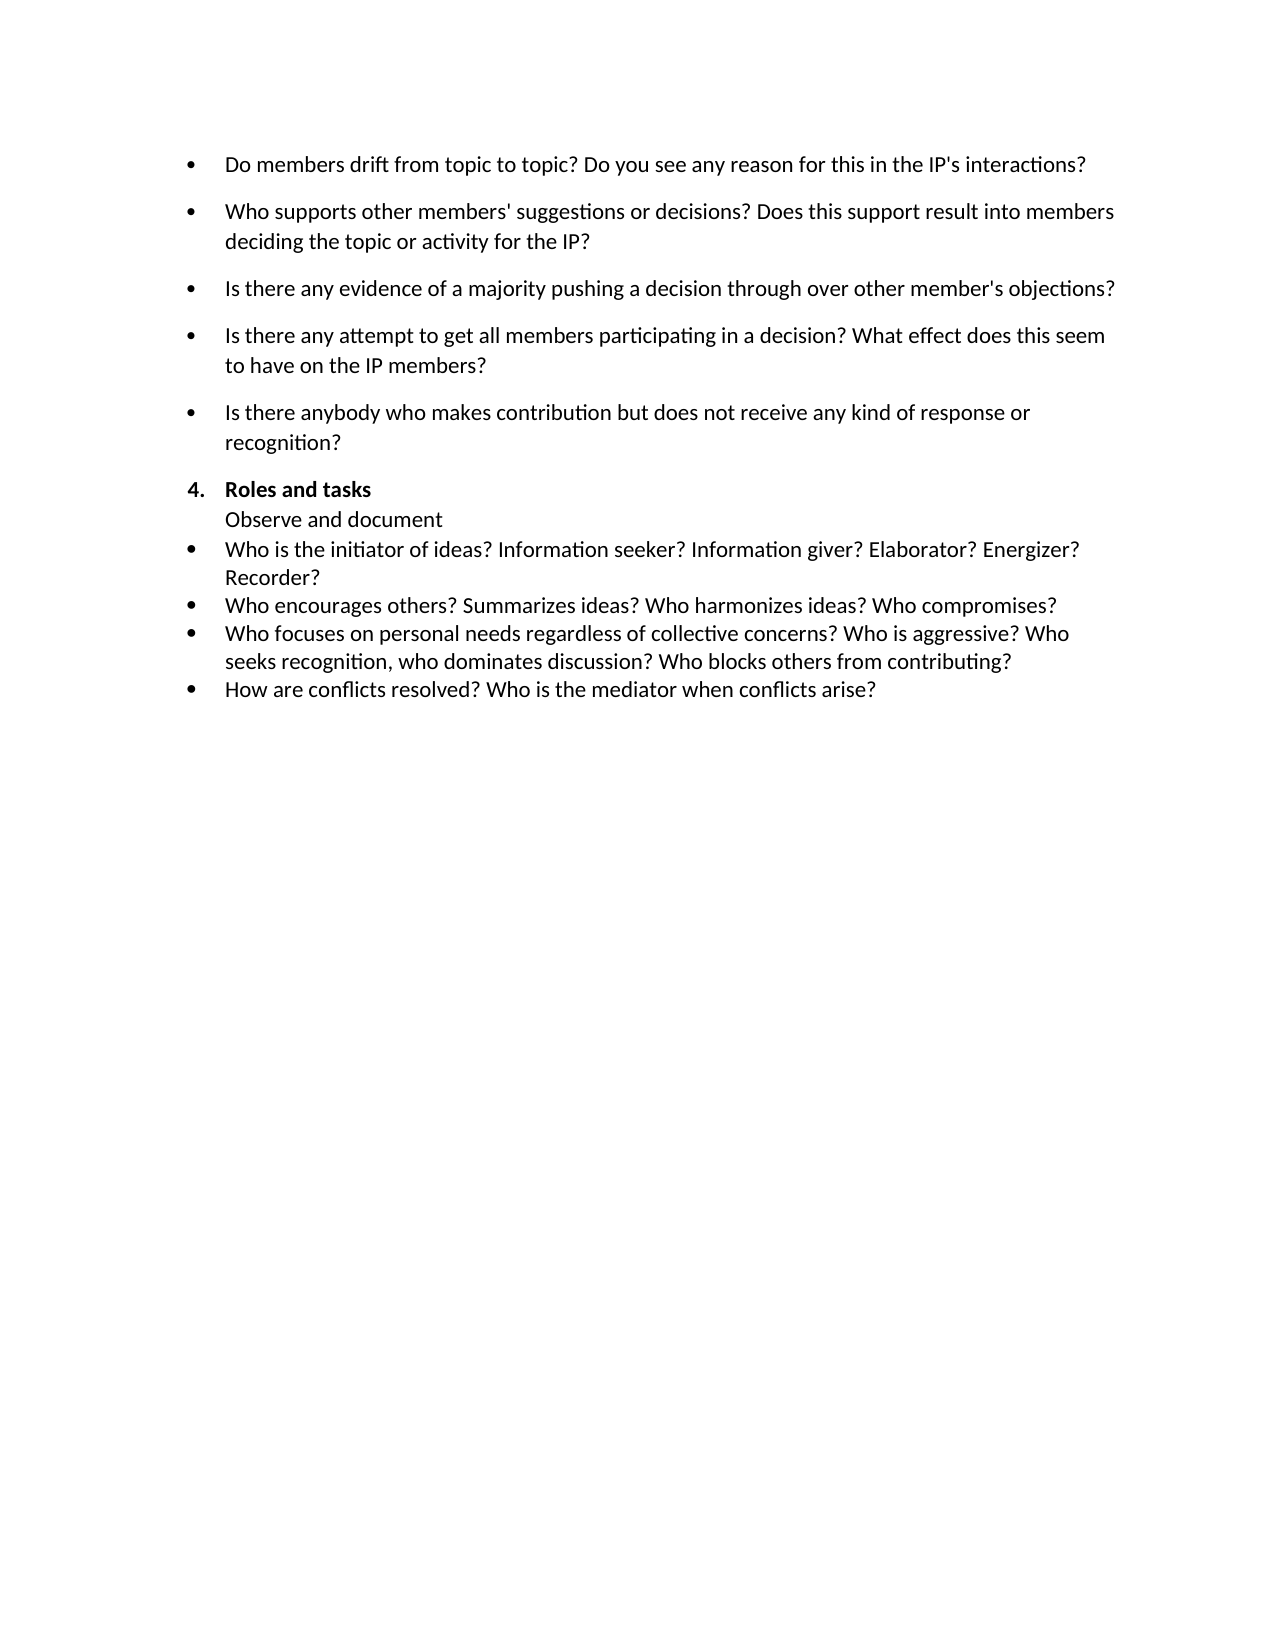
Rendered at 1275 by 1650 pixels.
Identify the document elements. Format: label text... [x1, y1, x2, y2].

list Observe and document [225, 505, 1125, 533]
list Who encourages others? Summarizes ideas? Who harmonizes ideas? Who compromises? [187, 591, 1125, 619]
list Do members drift from topic to topic? Do you see any reason for this in the IP's interactions? [187, 150, 1125, 178]
list Roles and tasks [187, 475, 1125, 503]
list How are conflicts resolved? Who is the mediator when conflicts arise? [187, 676, 1125, 732]
list Is there any evidence of a majority pushing a decision through over other member's objections? [187, 274, 1125, 302]
list Is there anybody who makes contribution but does not receive any kind of response or recognition? [187, 398, 1125, 456]
list Is there any attempt to get all members participating in a decision? What effect does this seem to have on the IP members? [187, 321, 1125, 379]
list Who is the initiator of ideas? Information seeker? Information giver? Elaborator? Energizer? Recorder? [187, 535, 1125, 591]
list Who focuses on personal needs regardless of collective concerns? Who is aggressive? Who seeks recognition, who dominates discussion? Who blocks others from contributing? [187, 619, 1125, 676]
list Who supports other members' suggestions or decisions? Does this support result into members deciding the topic or activity for the IP? [187, 197, 1125, 255]
